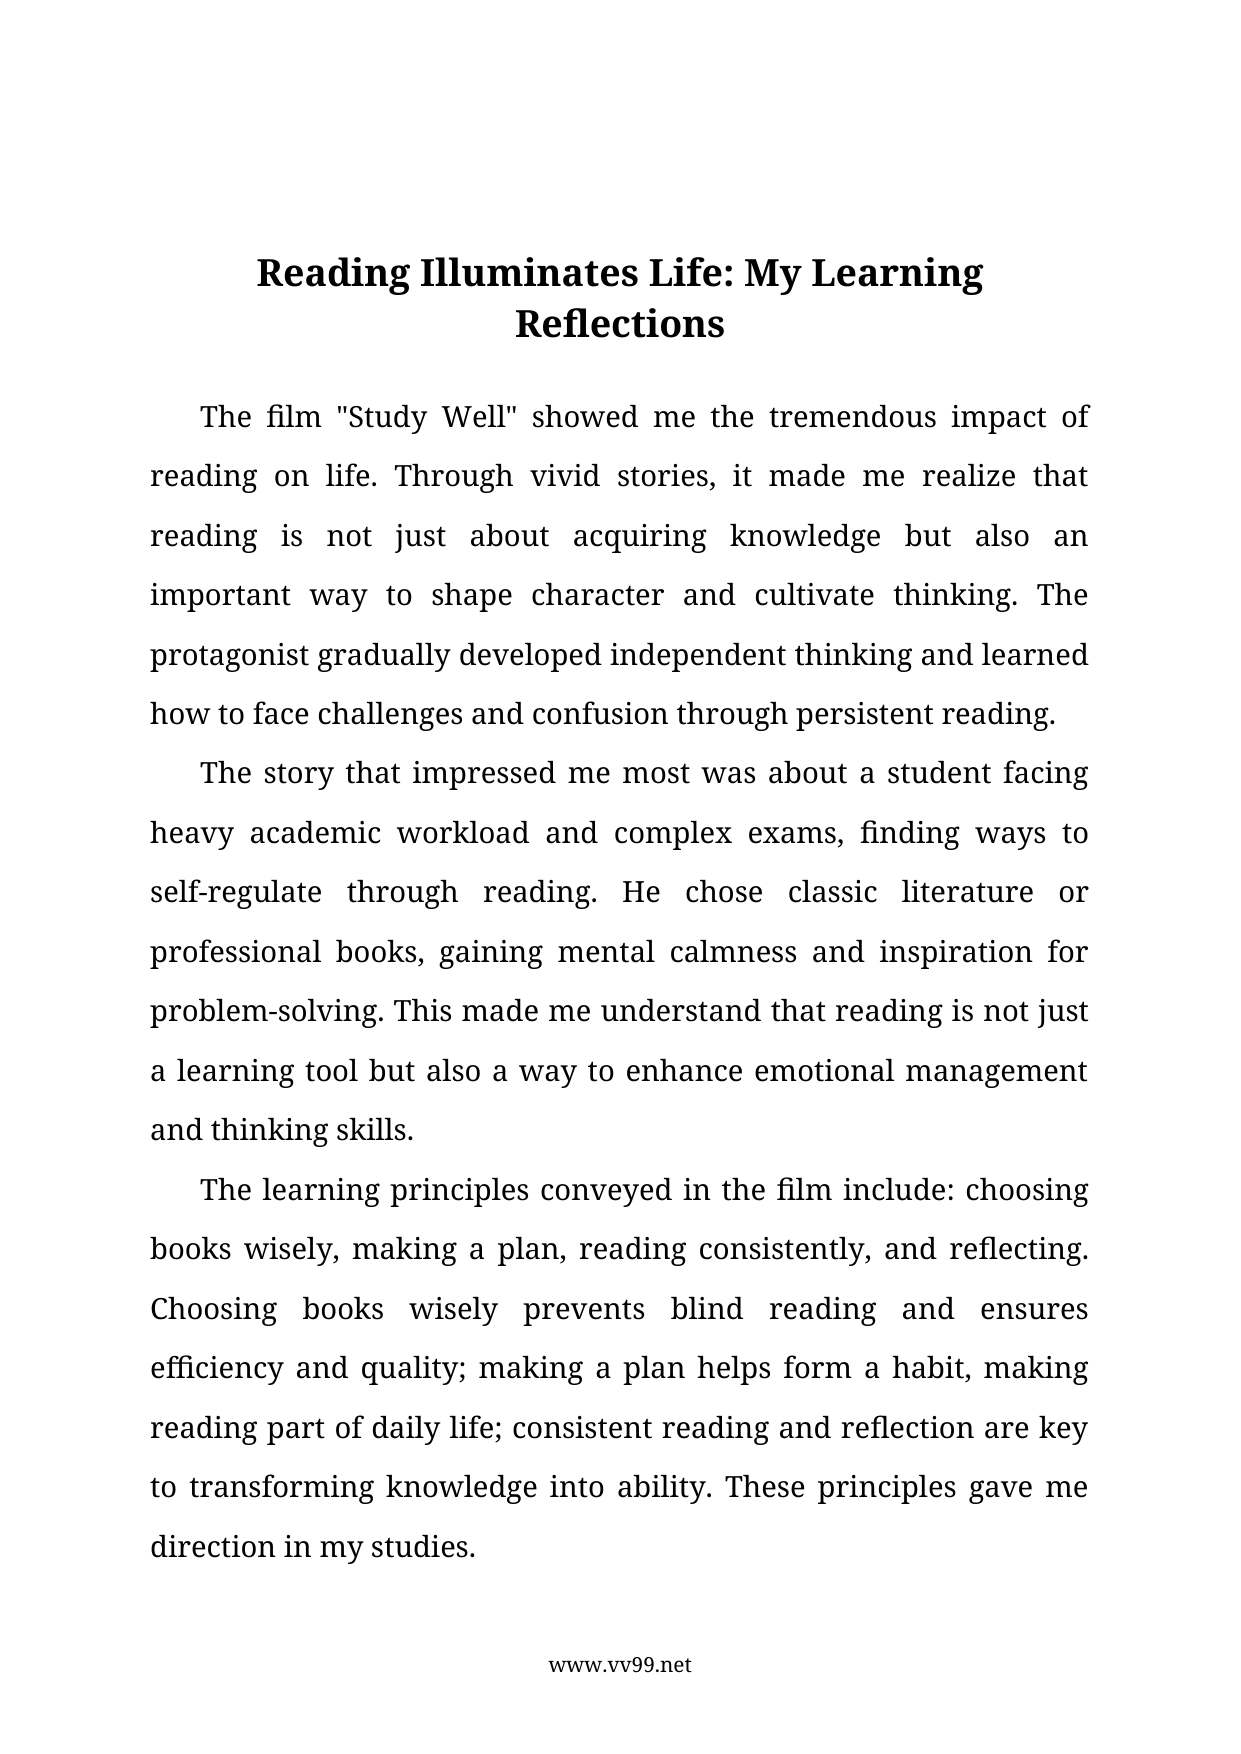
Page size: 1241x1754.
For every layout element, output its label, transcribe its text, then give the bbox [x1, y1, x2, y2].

subtitle Reading Illuminates Life: My Learning Reflections [150, 246, 1090, 348]
text The learning principles conveyed in the film include: choosing books wisely, making a plan, reading consistently, and reflecting. Choosing books wisely prevents blind reading and ensures efficiency and quality; making a plan helps form a habit, making reading part of daily life; consistent reading and reflection are key to transforming knowledge into ability. These principles gave me direction in my studies. [150, 1169, 1090, 1566]
text The film "Study Well" showed me the tremendous impact of reading on life. Through vivid stories, it made me realize that reading is not just about acquiring knowledge but also an important way to shape character and cultivate thinking. The protagonist gradually developed independent thinking and learned how to face challenges and confusion through persistent reading. [150, 396, 1090, 733]
text The story that impressed me most was about a student facing heavy academic workload and complex exams, finding ways to self-regulate through reading. He chose classic literature or professional books, gaining mental calmness and inspiration for problem-solving. This made me understand that reading is not just a learning tool but also a way to enhance emotional management and thinking skills. [150, 753, 1090, 1149]
